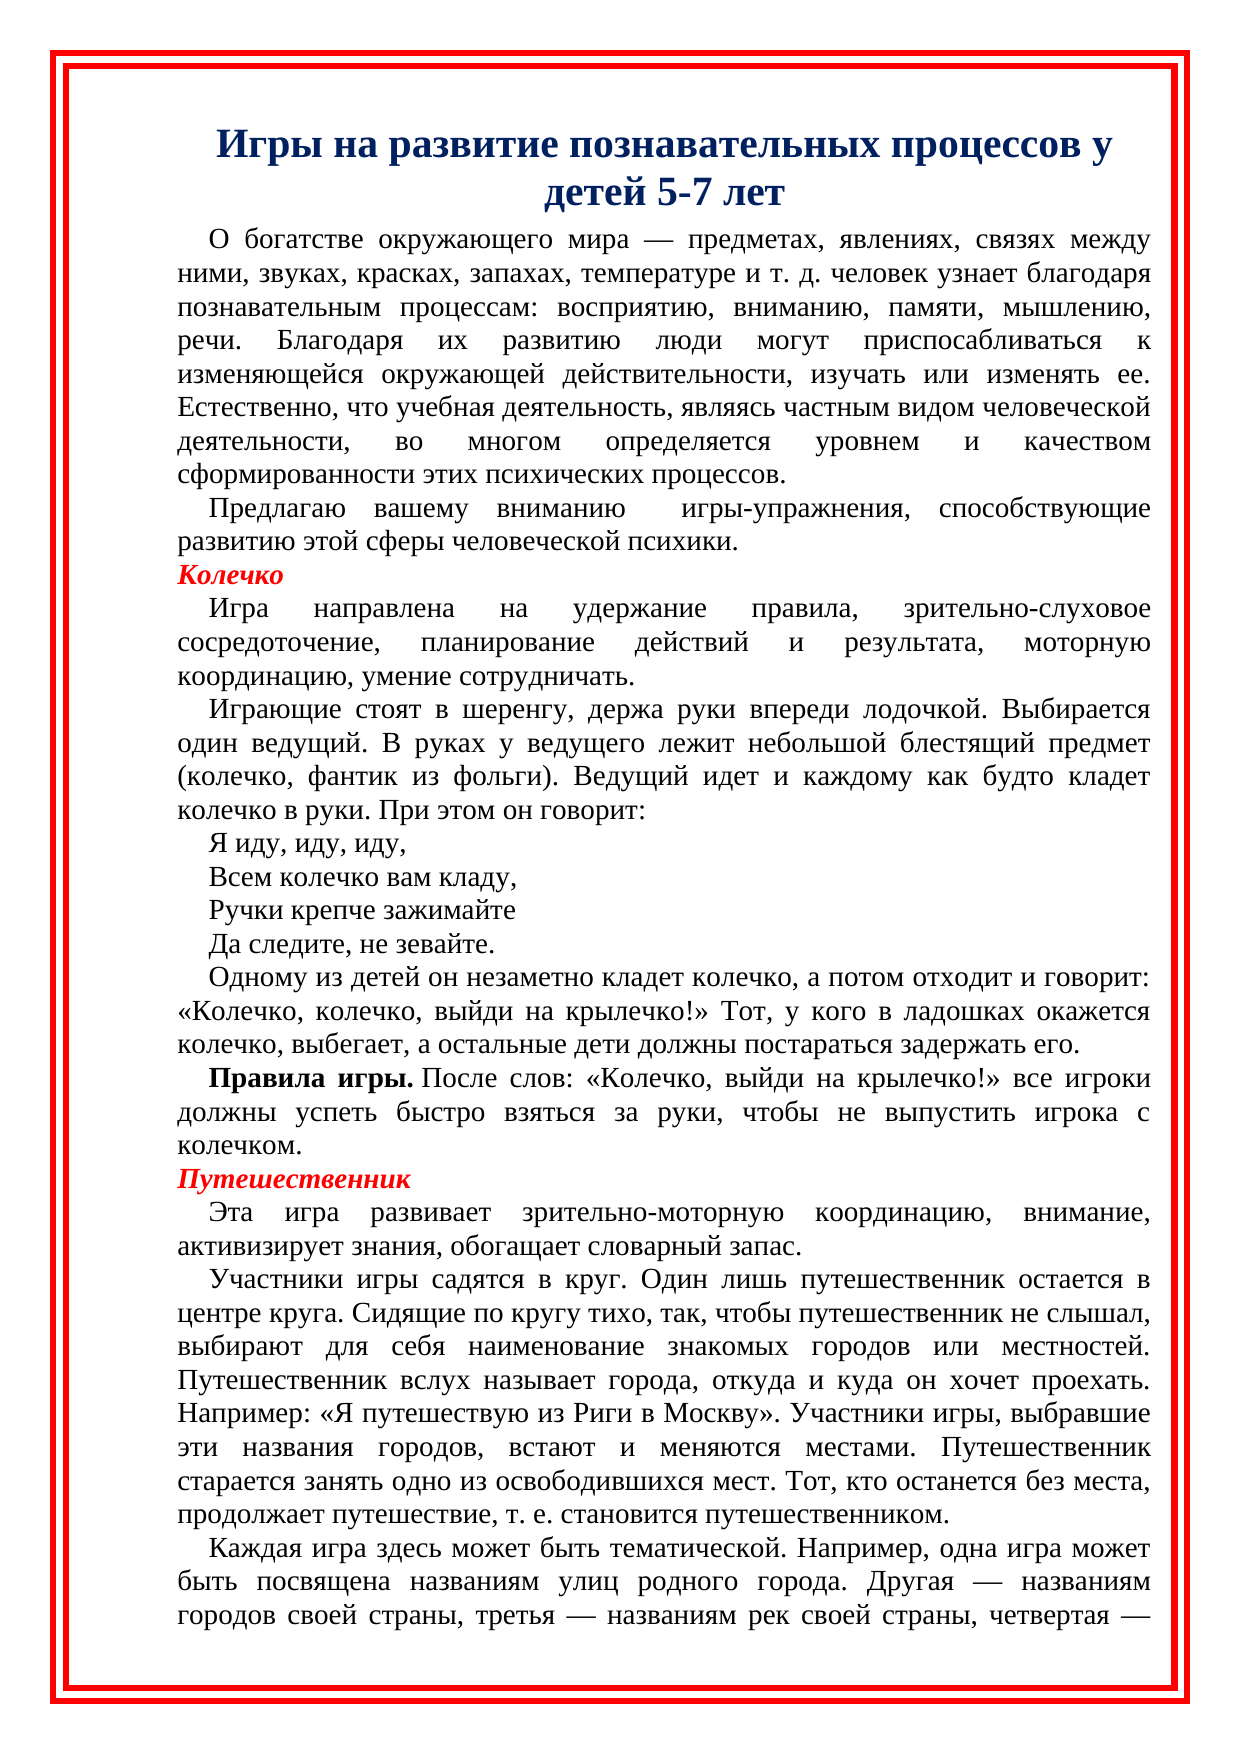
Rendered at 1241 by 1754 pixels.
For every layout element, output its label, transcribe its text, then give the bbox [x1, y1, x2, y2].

text Всем колечко вам кладу, [177, 859, 1152, 892]
text Ручки крепче зажимайте [177, 892, 1152, 926]
text Колечко [177, 557, 1152, 591]
text Играющие стоят в шеренгу, держа руки впереди лодочкой. Выбирается один ведущий. В руках у ведущего лежит небольшой блестящий предмет (колечко, фантик из фольги). Ведущий идет и каждому как будто кладет колечко в руки. При этом он говорит: [177, 691, 1152, 825]
text Путешественник [177, 1161, 1152, 1194]
text Участники игры садятся в круг. Один лишь путешественник остается в центре круга. Сидящие по кругу тихо, так, чтобы путешественник не слышал, выбирают для себя наименование знакомых городов или местностей. Путешественник вслух называет города, откуда и куда он хочет проехать. Например: «Я путешествую из Риги в Москву». Участники игры, выбравшие эти названия городов, встают и меняются местами. Путешественник старается занять одно из освободившихся мест. Тот, кто останется без места, продолжает путешествие, т. е. становится путешественником. [177, 1261, 1152, 1530]
text Правила игры. После слов: «Колечко, выйди на крылечко!» все игроки должны успеть быстро взяться за руки, чтобы не выпустить игрока с колечком. [177, 1060, 1152, 1161]
text Игры на развитие познавательных процессов у детей 5-7 лет [177, 118, 1152, 214]
text Одному из детей он незаметно кладет колечко, а потом отходит и говорит: «Колечко, колечко, выйди на крылечко!» Тот, у кого в ладошках окажется колечко, выбегает, а остальные дети должны постараться задержать его. [177, 959, 1152, 1060]
text Да следите, не зевайте. [177, 926, 1152, 959]
text Эта игра развивает зрительно-моторную координацию, внимание, активизирует знания, обогащает словарный запас. [177, 1194, 1152, 1261]
text Я иду, иду, иду, [177, 825, 1152, 859]
text Игра направлена на удержание правила, зрительно-слуховое сосредоточение, планирование действий и результата, моторную координацию, умение сотрудничать. [177, 591, 1152, 691]
text О богатстве окружающего мира — предметах, явлениях, связях между ними, звуках, красках, запахах, температуре и т. д. человек узнает благодаря познавательным процессам: восприятию, вниманию, памяти, мышлению, речи. Благодаря их развитию люди могут приспосабливаться к изменяющейся окружающей действительности, изучать или изменять ее. Естественно, что учебная деятельность, являясь частным видом человеческой деятельности, во многом определяется уровнем и качеством сформированности этих психических процессов. [177, 222, 1152, 490]
text Предлагаю вашему вниманию игры-упражнения, способствующие развитию этой сферы человеческой психики. [177, 490, 1152, 557]
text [177, 1530, 1152, 1630]
